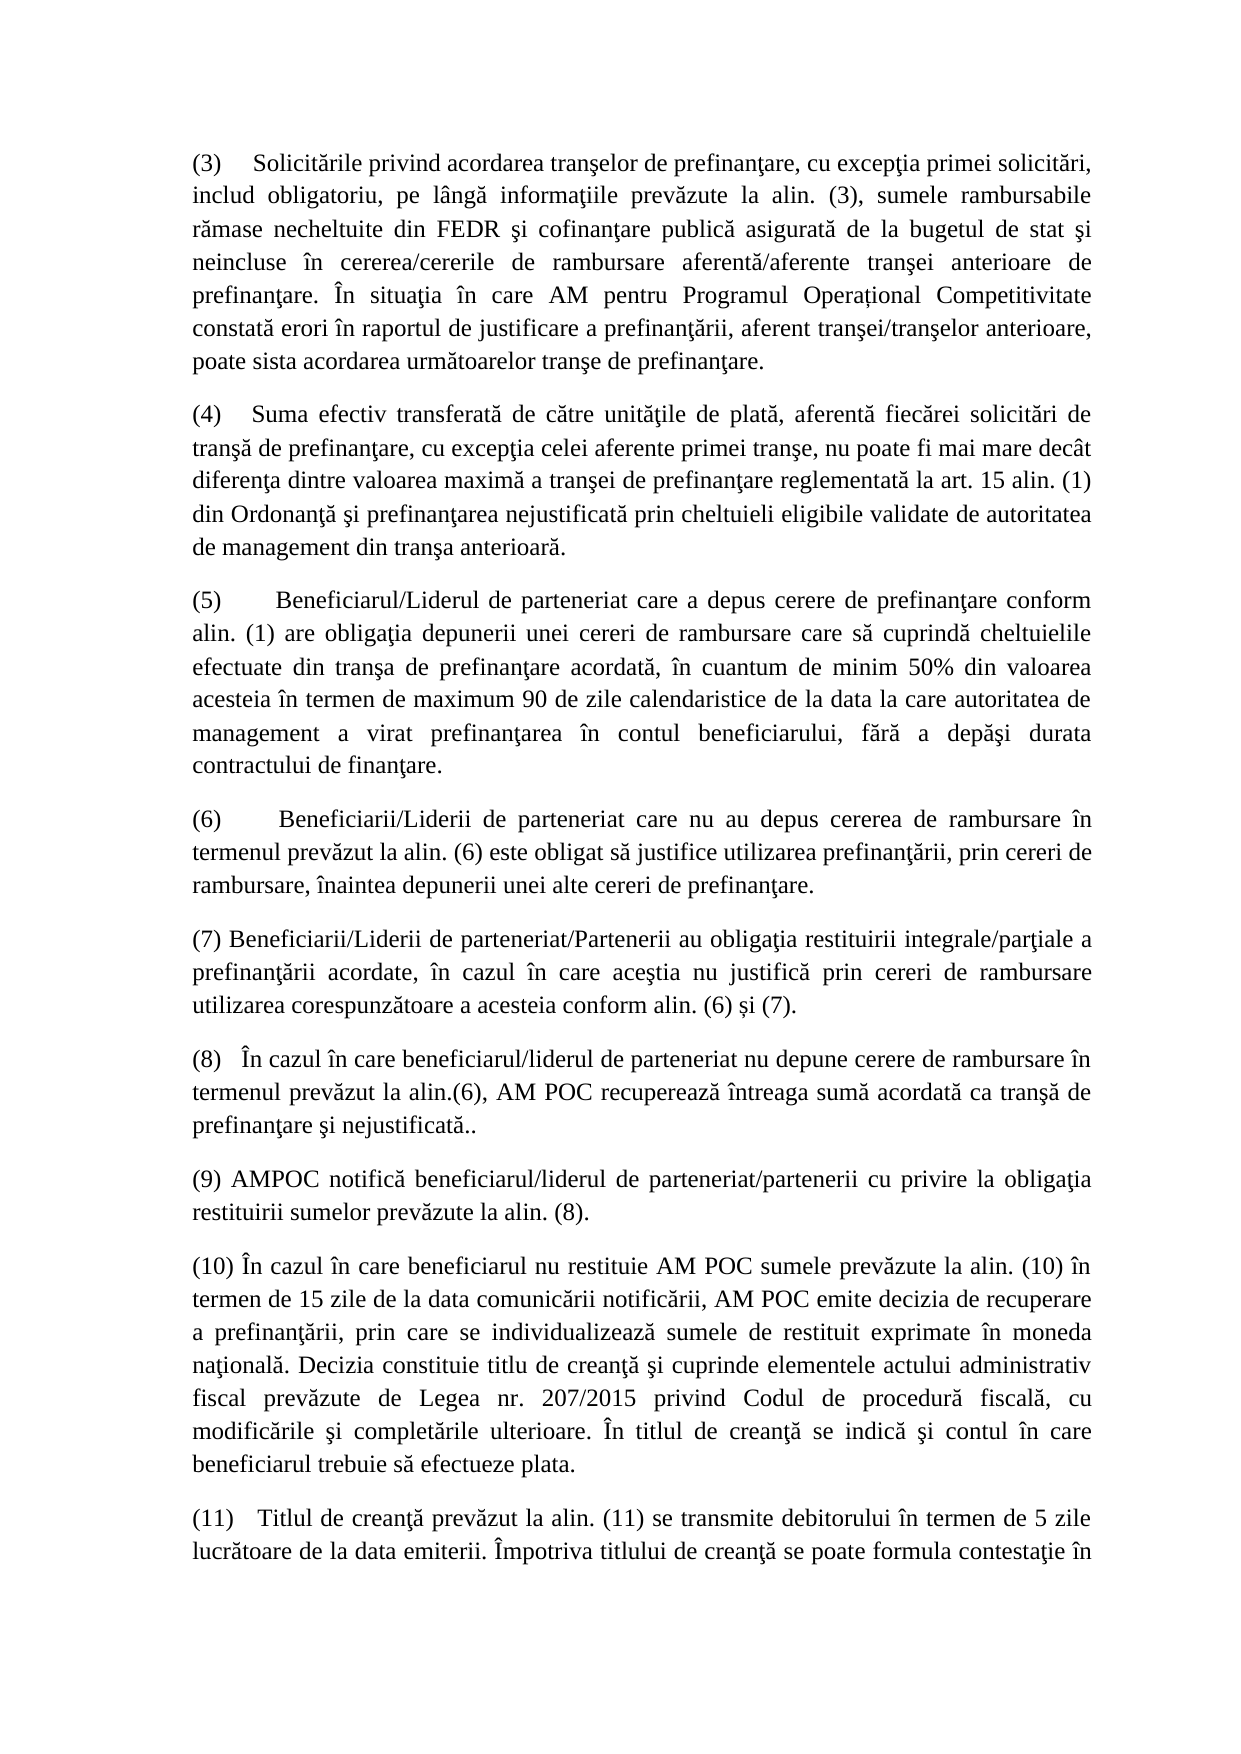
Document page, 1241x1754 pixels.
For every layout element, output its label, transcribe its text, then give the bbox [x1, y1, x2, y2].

text (4) Suma efectiv transferată de către unităţile de plată, aferentă fiecărei solicitări de tranşă de prefinanţare, cu excepţia celei aferente primei tranşe, nu poate fi mai mare decât diferenţa dintre valoarea maximă a tranşei de prefinanţare reglementată la art. 15 alin. (1) din Ordonanţă şi prefinanţarea nejustificată prin cheltuieli eligibile validate de autoritatea de management din tranşa anterioară. [192, 399, 1093, 560]
text (8) În cazul în care beneficiarul/liderul de parteneriat nu depune cerere de rambursare în termenul prevăzut la alin.(6), AM POC recuperează întreaga sumă acordată ca tranşă de prefinanţare şi nejustificată.. [192, 1044, 1093, 1139]
text (10) În cazul în care beneficiarul nu restituie AM POC sumele prevăzute la alin. (10) în termen de 15 zile de la data comunicării notificării, AM POC emite decizia de recuperare a prefinanţării, prin care se individualizează sumele de restituit exprimate în moneda naţională. Decizia constituie titlu de creanţă şi cuprinde elementele actului administrativ fiscal prevăzute de Legea nr. 207/2015 privind Codul de procedură fiscală, cu modificările şi completările ulterioare. În titlul de creanţă se indică şi contul în care beneficiarul trebuie să efectueze plata. [192, 1251, 1093, 1478]
text (6) Beneficiarii/Liderii de parteneriat care nu au depus cererea de rambursare în termenul prevăzut la alin. (6) este obligat să justifice utilizarea prefinanţării, prin cereri de rambursare, înaintea depunerii unei alte cereri de prefinanţare. [192, 804, 1093, 899]
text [192, 1503, 1093, 1565]
text (5) Beneficiarul/Liderul de parteneriat care a depus cerere de prefinanţare conform alin. (1) are obligaţia depunerii unei cereri de rambursare care să cuprindă cheltuielile efectuate din tranşa de prefinanţare acordată, în cuantum de minim 50% din valoarea acesteia în termen de maximum 90 de zile calendaristice de la data la care autoritatea de management a virat prefinanţarea în contul beneficiarului, fără a depăşi durata contractului de finanţare. [192, 586, 1093, 779]
text (7) Beneficiarii/Liderii de parteneriat/Partenerii au obligaţia restituirii integrale/parţiale a prefinanţării acordate, în cazul în care aceştia nu justifică prin cereri de rambursare utilizarea corespunzătoare a acesteia conform alin. (6) și (7). [192, 924, 1093, 1019]
text (9) AMPOC notifică beneficiarul/liderul de parteneriat/partenerii cu privire la obligaţia restituirii sumelor prevăzute la alin. (8). [192, 1164, 1093, 1226]
text (3) Solicitările privind acordarea tranşelor de prefinanţare, cu excepţia primei solicitări, includ obligatoriu, pe lângă informaţiile prevăzute la alin. (3), sumele rambursabile rămase necheltuite din FEDR şi cofinanţare publică asigurată de la bugetul de stat şi neincluse în cererea/cererile de rambursare aferentă/aferente tranşei anterioare de prefinanţare. În situaţia în care AM pentru Programul Operațional Competitivitate constată erori în raportul de justificare a prefinanţării, aferent tranşei/tranşelor anterioare, poate sista acordarea următoarelor tranşe de prefinanţare. [192, 148, 1093, 374]
